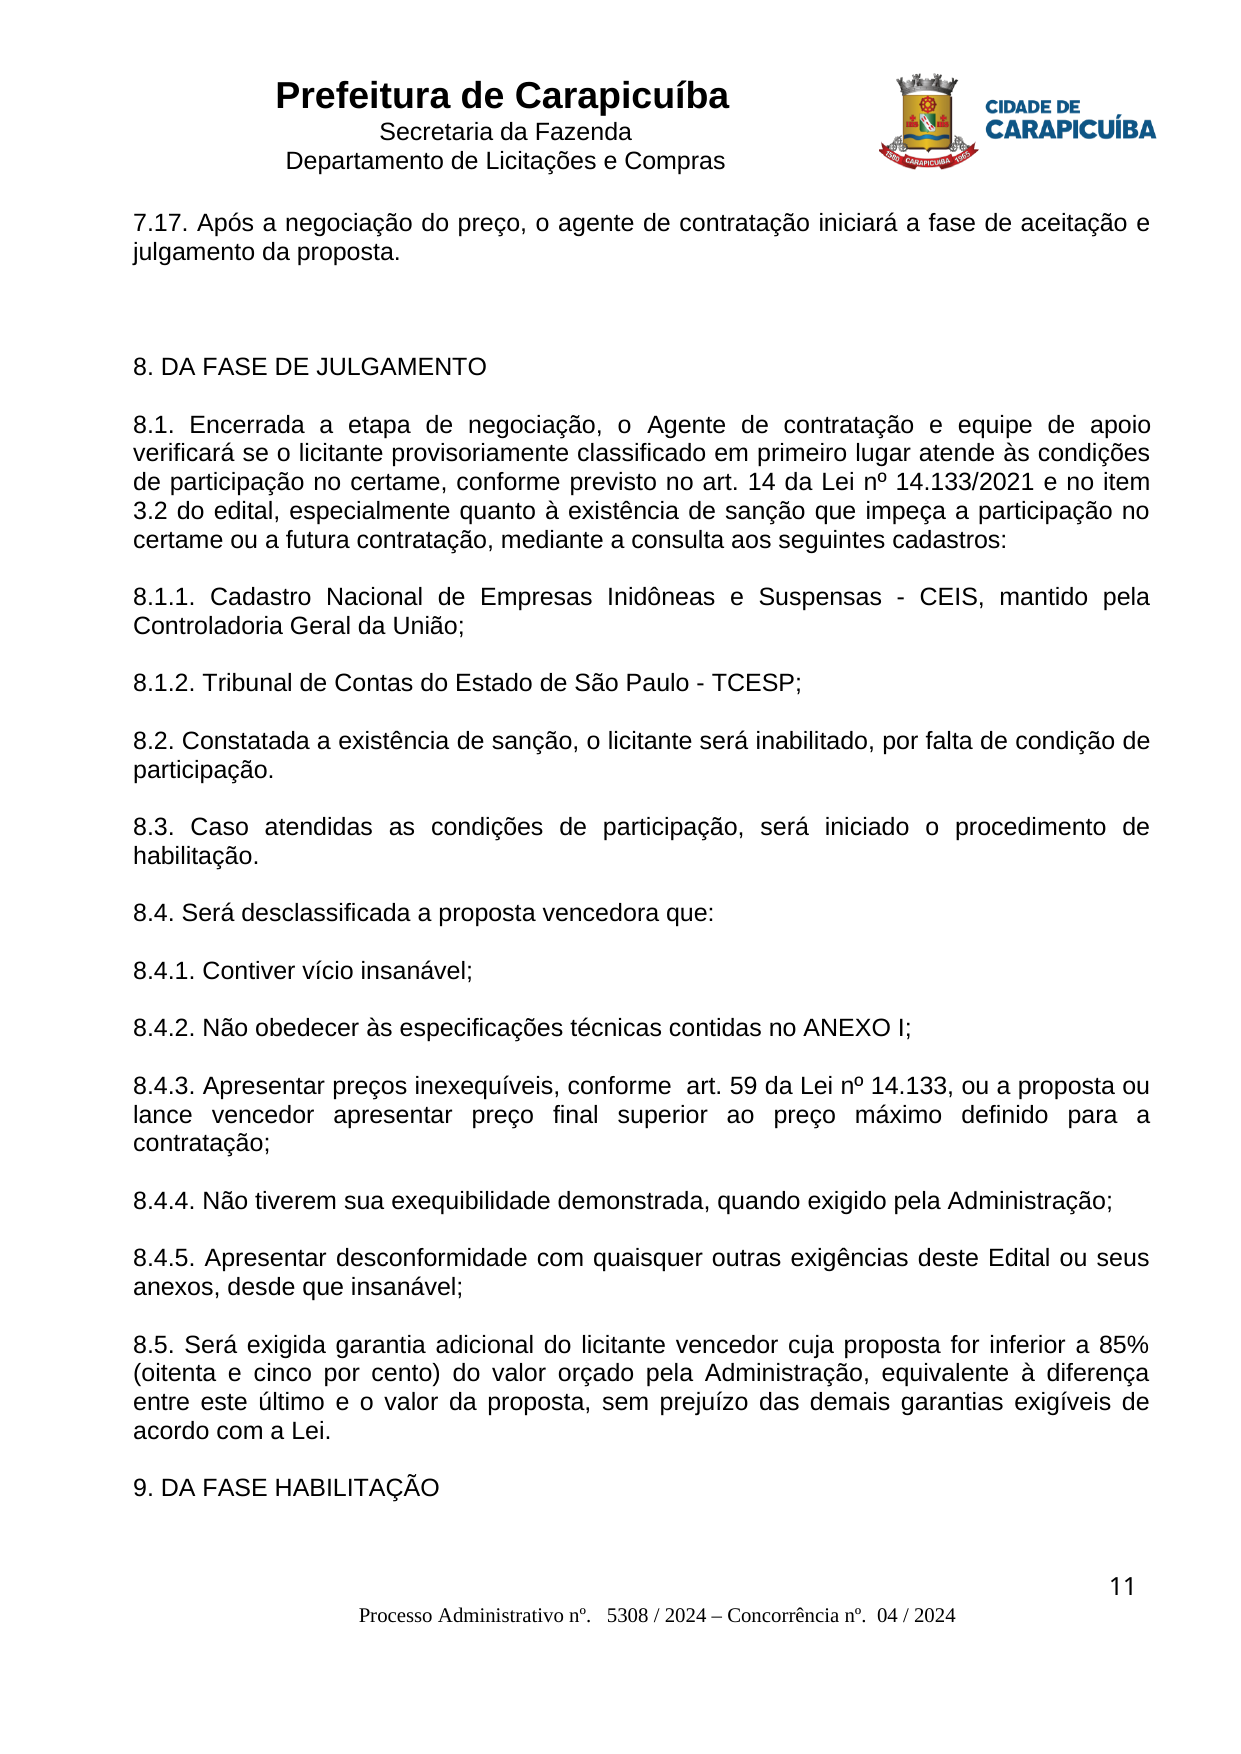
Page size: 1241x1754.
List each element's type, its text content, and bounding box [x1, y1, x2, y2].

text 8.1.2. Tribunal de Contas do Estado de São Paulo - TCESP; [133, 668, 1152, 697]
text 8.2. Constatada a existência de sanção, o licitante será inabilitado, por falta de condição de participação. [133, 726, 1152, 783]
text 8. DA FASE DE JULGAMENTO [133, 352, 1152, 381]
text 8.4.1. Contiver vício insanável; [133, 956, 1152, 985]
text 8.1. Encerrada a etapa de negociação, o Agente de contratação e equipe de apoio verificará se o licitante provisoriamente classificado em primeiro lugar atende às condições de participação no certame, conforme previsto no art. 14 da Lei nº 14.133/2021 e no item 3.2 do edital, especialmente quanto à existência de sanção que impeça a participação no certame ou a futura contratação, mediante a consulta aos seguintes cadastros: [133, 410, 1152, 553]
text 8.4. Será desclassificada a proposta vencedora que: [133, 898, 1152, 927]
text 8.5. Será exigida garantia adicional do licitante vencedor cuja proposta for inferior a 85% (oitenta e cinco por cento) do valor orçado pela Administração, equivalente à diferença entre este último e o valor da proposta, sem prejuízo das demais garantias exigíveis de acordo com a Lei. [133, 1330, 1152, 1445]
text 8.4.2. Não obedecer às especificações técnicas contidas no ANEXO I; [133, 1013, 1152, 1042]
text 8.3. Caso atendidas as condições de participação, será iniciado o procedimento de habilitação. [133, 812, 1152, 870]
text 8.4.3. Apresentar preços inexequíveis, conforme art. 59 da Lei nº 14.133, ou a proposta ou lance vencedor apresentar preço final superior ao preço máximo definido para a contratação; [133, 1071, 1152, 1157]
text 7.17. Após a negociação do preço, o agente de contratação iniciará a fase de aceitação e julgamento da proposta. [133, 208, 1152, 266]
picture [877, 65, 1159, 172]
text 8.4.5. Apresentar desconformidade com quaisquer outras exigências deste Edital ou seus anexos, desde que insanável; [133, 1243, 1152, 1301]
text 8.1.1. Cadastro Nacional de Empresas Inidôneas e Suspensas - CEIS, mantido pela Controladoria Geral da União; [133, 582, 1152, 640]
text 8.4.4. Não tiverem sua exequibilidade demonstrada, quando exigido pela Administração; [133, 1186, 1152, 1215]
text 9. DA FASE HABILITAÇÃO [133, 1473, 1152, 1502]
